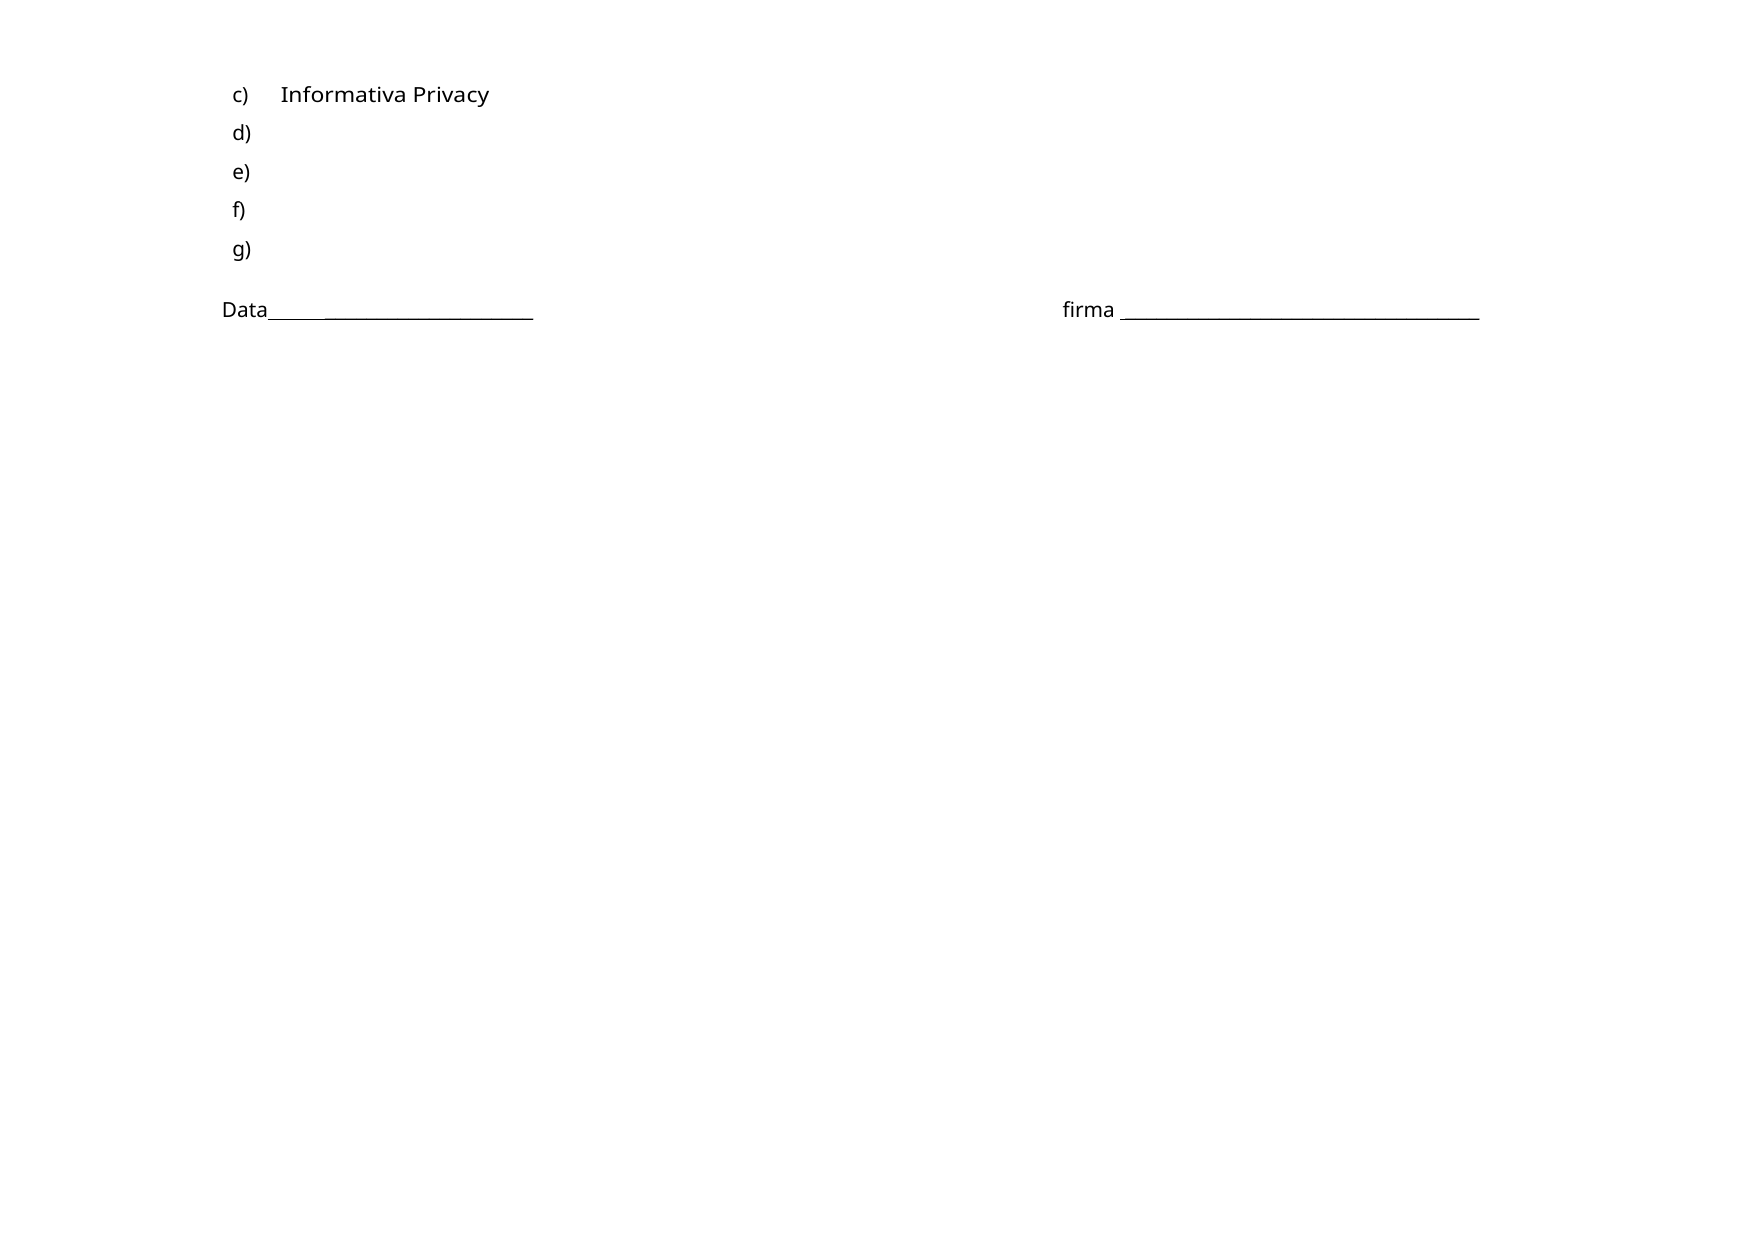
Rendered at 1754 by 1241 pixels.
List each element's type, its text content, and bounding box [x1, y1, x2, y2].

list Informativa Privacy [232, 80, 1636, 108]
text Data ____________________ firma __________________________________ [222, 295, 1636, 323]
